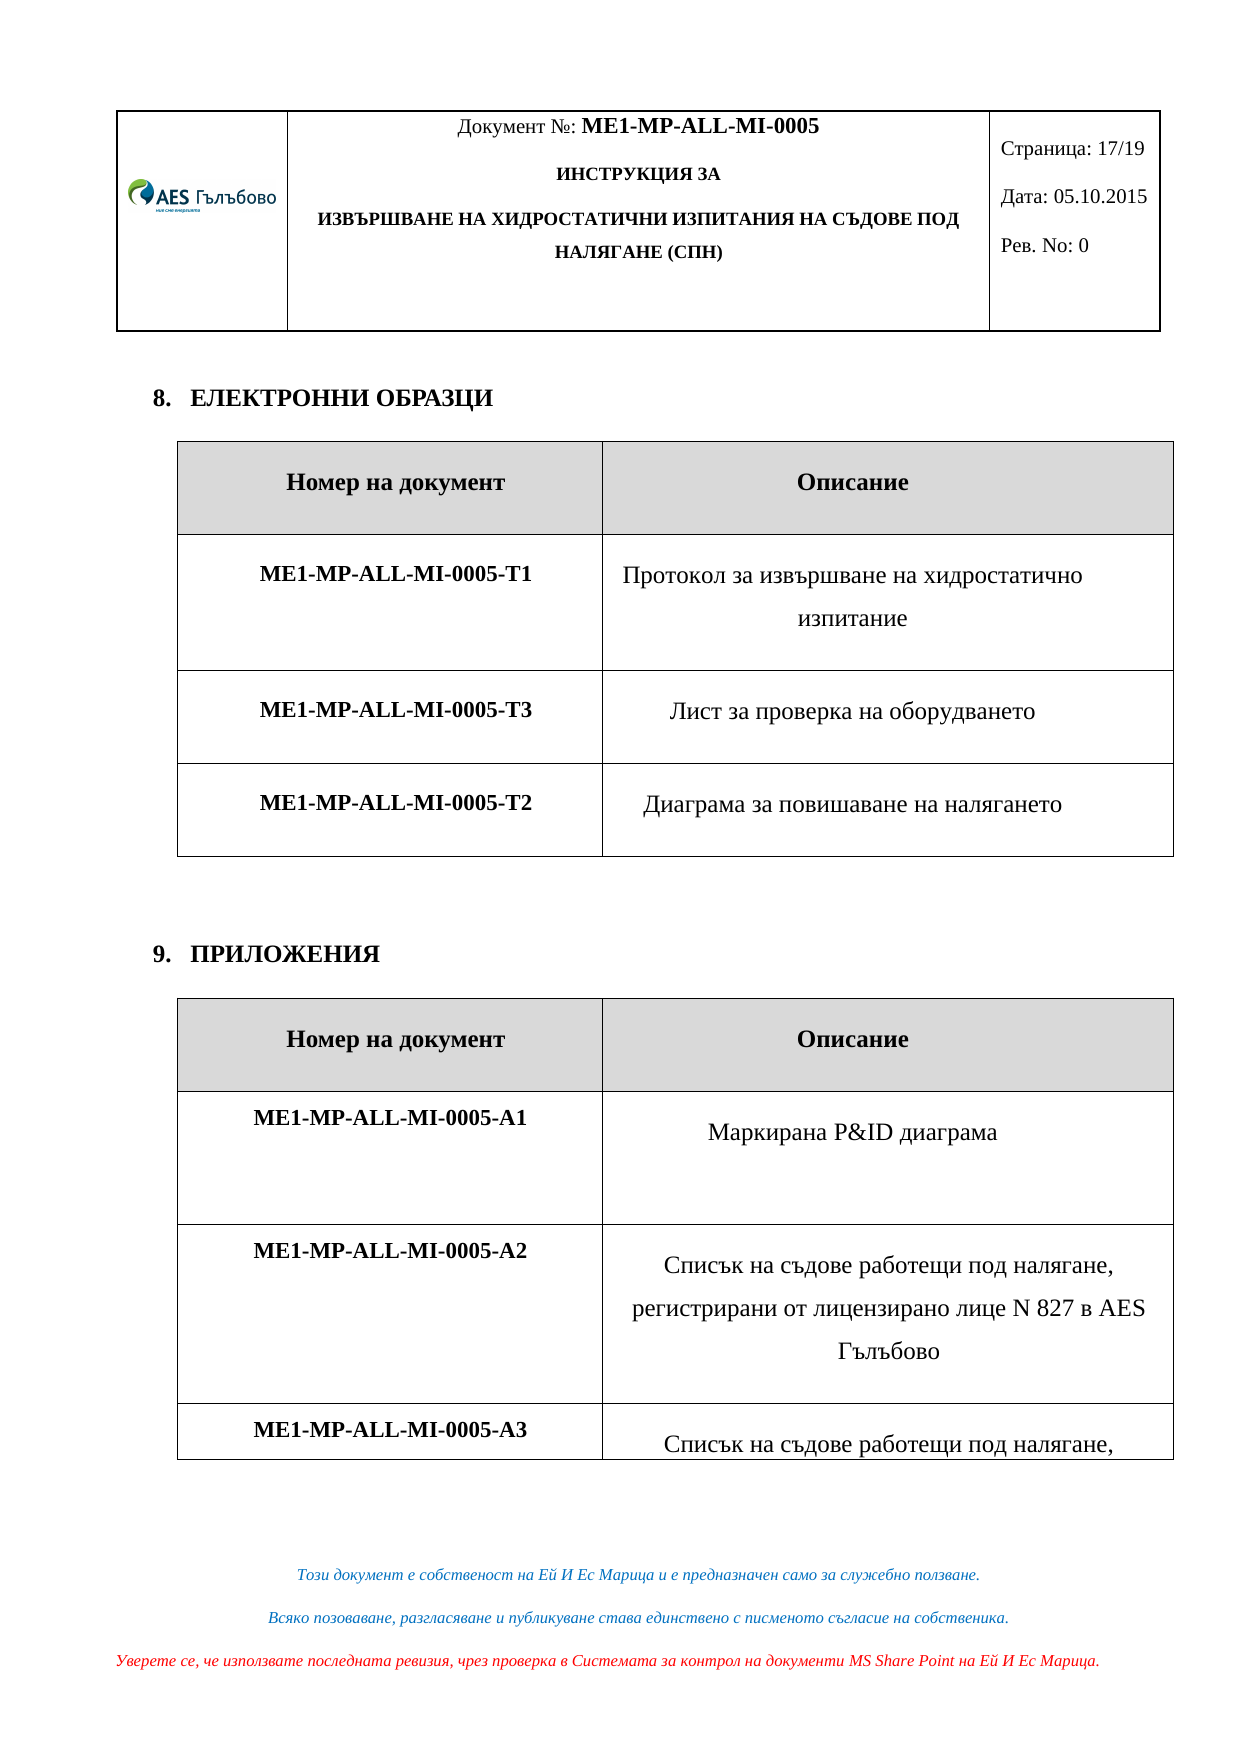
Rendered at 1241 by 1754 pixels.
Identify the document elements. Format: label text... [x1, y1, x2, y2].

table_cell Протокол за извършване на хидростатично изпитание [603, 535, 1173, 670]
table_cell ME1-MP-ALL-MI-0005-А2 [178, 1225, 602, 1403]
table_cell Списък на съдове работещи под налягане, регистрирани от лицензирано лице N 827 в AES Гълъбово [603, 1225, 1173, 1403]
table_cell ME1-MP-ALL-MI-0005-А3 [178, 1404, 602, 1459]
list ПРИЛОЖЕНИЯ [153, 939, 1091, 968]
table_cell ME1-MP-ALL-MI-0005-А1 [178, 1092, 602, 1224]
table_cell ME1-MP-ALL-MI-0005-Т2 [178, 764, 602, 856]
table_header Описание [603, 442, 1173, 534]
list ЕЛЕКТРОННИ ОБРАЗЦИ [153, 383, 1091, 411]
picture [128, 179, 276, 213]
table_header Номер на документ [178, 442, 602, 534]
table_header Описание [603, 999, 1173, 1091]
table_cell Диаграма за повишаване на налягането [603, 764, 1173, 856]
table_cell ME1-MP-ALL-MI-0005-Т1 [178, 535, 602, 670]
table_cell Лист за проверка на оборудването [603, 671, 1173, 763]
table_cell Списък на съдове работещи под налягане, регистрирани от РО "ИДТН "Стара Загора [603, 1404, 1173, 1459]
table_header Номер на документ [178, 999, 602, 1091]
table_cell Маркирана P&ID диаграма [603, 1092, 1173, 1224]
table_cell ME1-MP-ALL-MI-0005-Т3 [178, 671, 602, 763]
